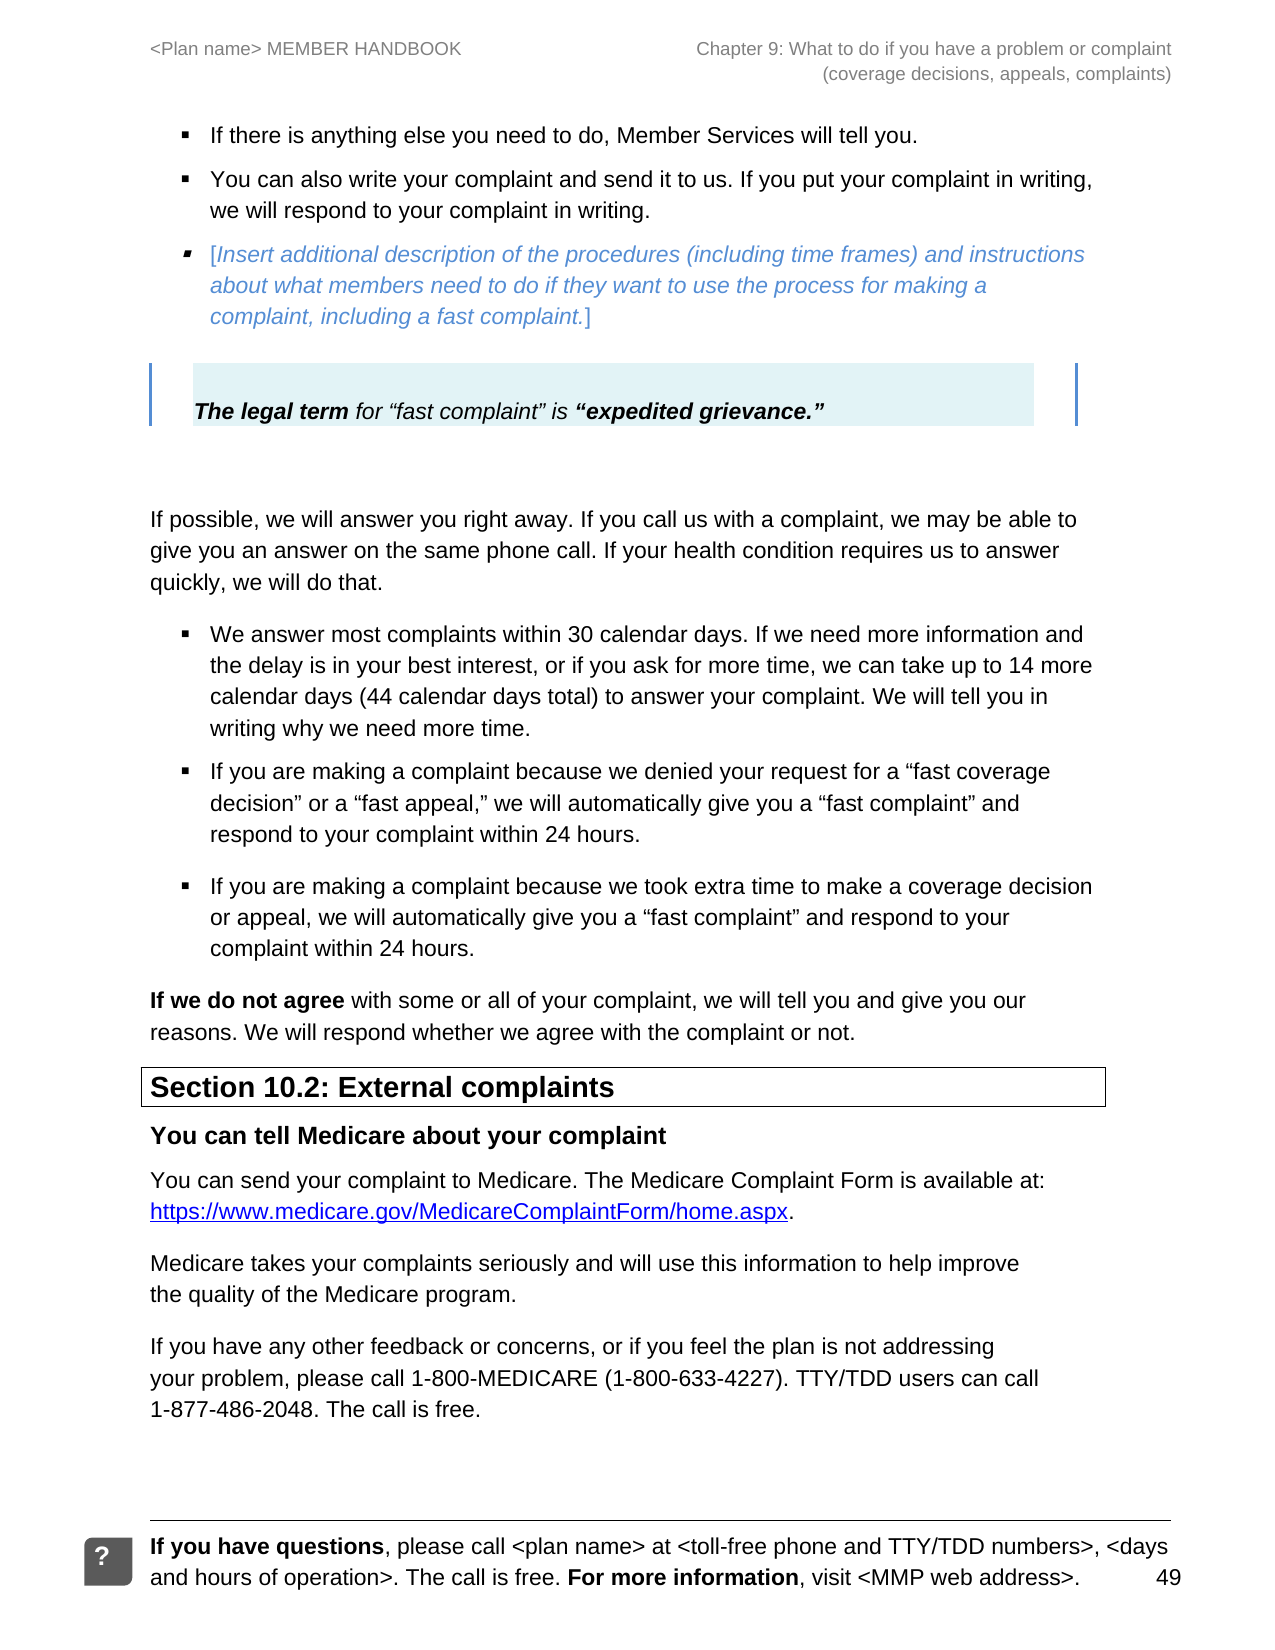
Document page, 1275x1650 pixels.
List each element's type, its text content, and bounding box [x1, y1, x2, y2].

list If there is anything else you need to do, Member Services will tell you. [180, 118, 1096, 150]
subtitle You can tell Medicare about your complaint [150, 1119, 1096, 1151]
text If possible, we will answer you right away. If you call us with a complaint, we may be able to give you an answer on the same phone call. If your health condition requires us to answer quickly, we will do that. [150, 343, 1096, 596]
list [Insert additional description of the procedures (including time frames) and instructions about what members need to do if they want to use the process for making a complaint, including a fast complaint.] [180, 237, 1096, 331]
text If you have any other feedback or concerns, or if you feel the plan is not addressing your problem, please call 1-800-MEDICARE (1-800-633-4227). TTY/TDD users can call 1-877-486-2048. The call is free. [150, 1330, 1096, 1423]
list We answer most complaints within 30 calendar days. If we need more information and the delay is in your best interest, or if you ask for more time, we can take up to 14 more calendar days (44 calendar days total) to answer your complaint. We will tell you in writing why we need more time. [180, 617, 1096, 742]
text If we do not agree with some or all of your complaint, we will tell you and give you our reasons. We will respond whether we agree with the complaint or not. [150, 984, 1096, 1046]
text Medicare takes your complaints seriously and will use this information to help improve the quality of the Medicare program. [150, 1246, 1096, 1309]
list If you are making a complaint because we denied your request for a “fast coverage decision” or a “fast appeal,” we will automatically give you a “fast complaint” and respond to your complaint within 24 hours. [180, 755, 1096, 848]
subtitle Section 10.2: External complaints [142, 1068, 1105, 1106]
list If you are making a complaint because we took extra time to make a coverage decision or appeal, we will automatically give you a “fast complaint” and respond to your complaint within 24 hours. [180, 869, 1096, 963]
text You can send your complaint to Medicare. The Medicare Complaint Form is available at: https://www.medicare.gov/MedicareComplaintForm/home.aspx. [150, 1163, 1096, 1226]
list You can also write your complaint and send it to us. If you put your complaint in writing, we will respond to your complaint in writing. [180, 162, 1096, 225]
